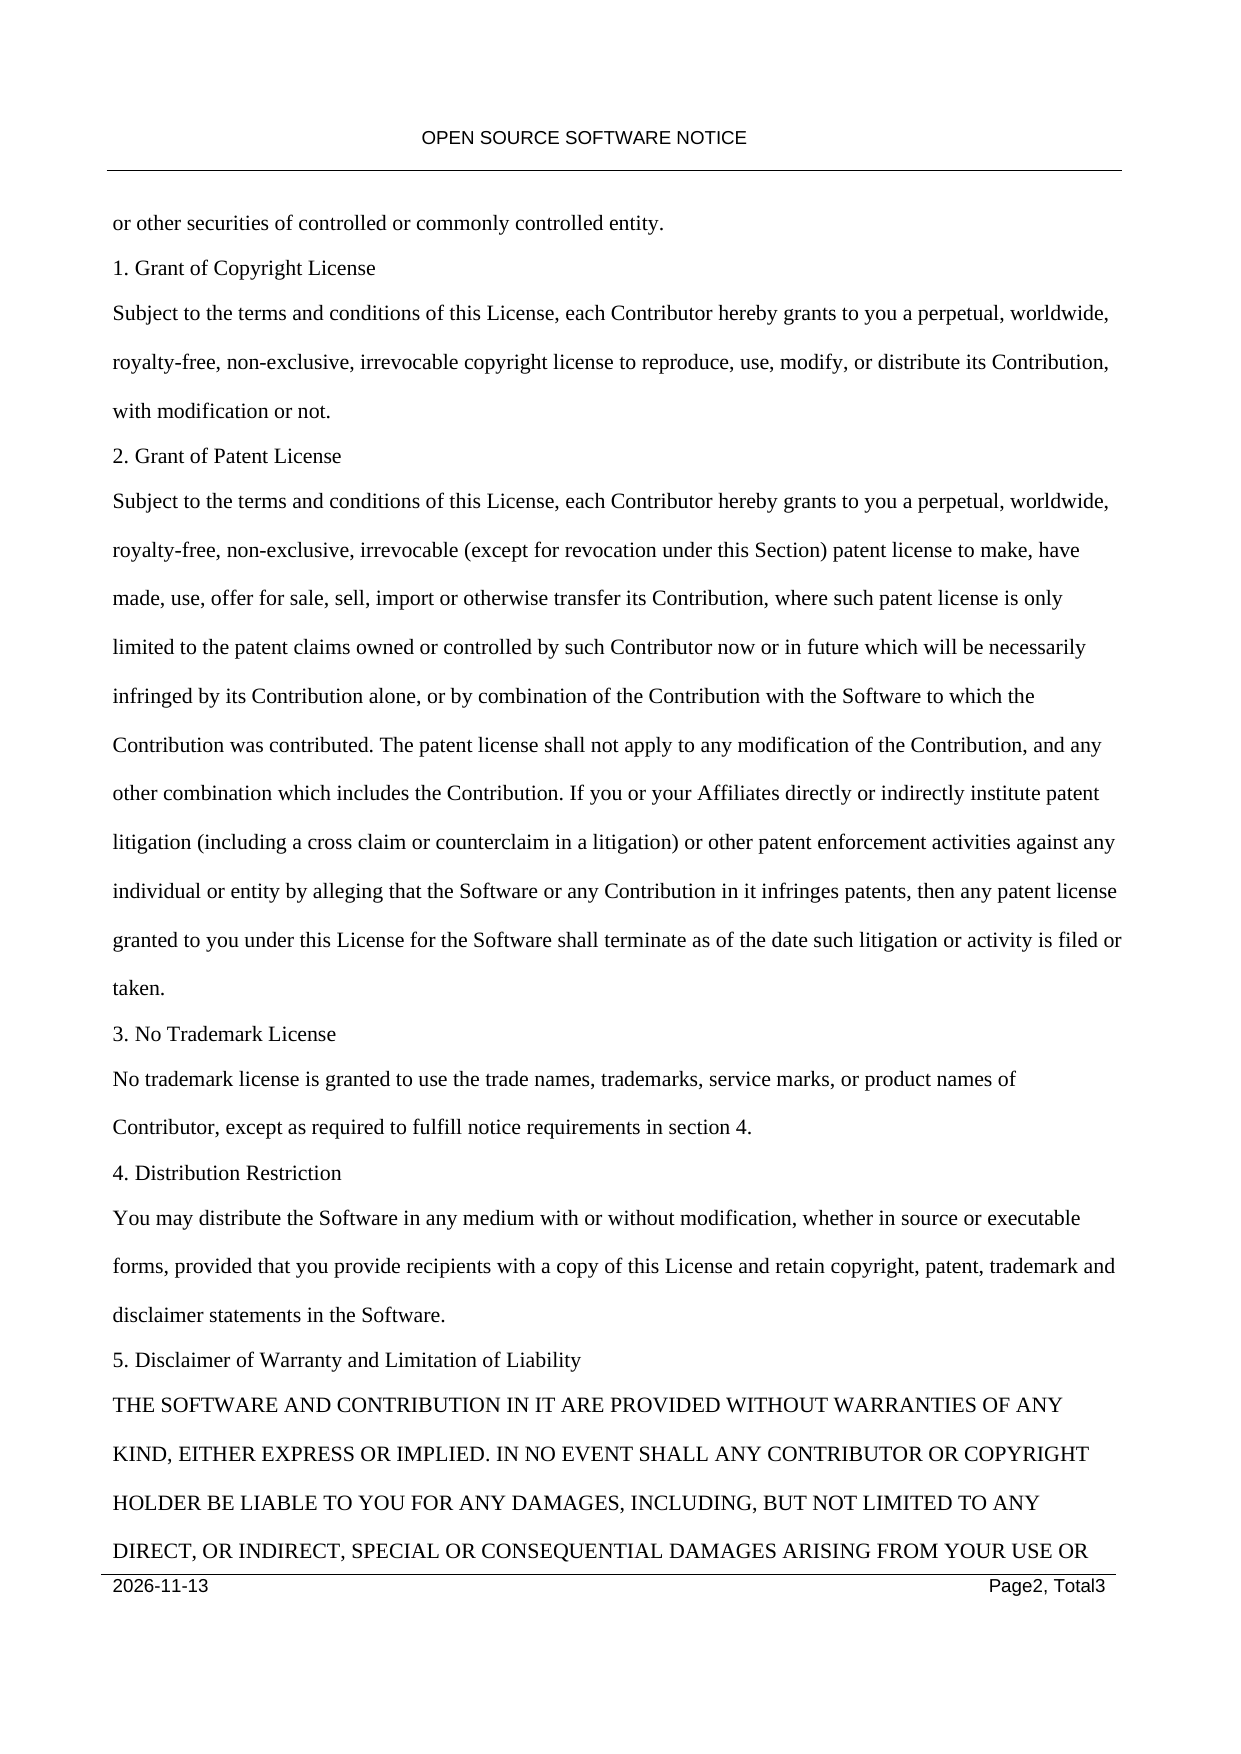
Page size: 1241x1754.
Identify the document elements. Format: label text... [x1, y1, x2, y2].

text No trademark license is granted to use the trade names, trademarks, service marks, or product names of Contributor, except as required to fulfill notice requirements in section 4. [112, 1062, 1128, 1143]
text 2. Grant of Patent License [112, 439, 1128, 472]
text 3. No Trademark License [112, 1017, 1128, 1049]
text You may distribute the Software in any medium with or without modification, whether in source or executable forms, provided that you provide recipients with a copy of this License and retain copyright, patent, trademark and disclaimer statements in the Software. [112, 1201, 1128, 1331]
text 5. Disclaimer of Warranty and Limitation of Liability [112, 1343, 1128, 1376]
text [112, 1389, 1128, 1567]
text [112, 206, 1128, 239]
text Subject to the terms and conditions of this License, each Contributor hereby grants to you a perpetual, worldwide, royalty-free, non-exclusive, irrevocable (except for revocation under this Section) patent license to make, have made, use, offer for sale, sell, import or otherwise transfer its Contribution, where such patent license is only limited to the patent claims owned or controlled by such Contributor now or in future which will be necessarily infringed by its Contribution alone, or by combination of the Contribution with the Software to which the Contribution was contributed. The patent license shall not apply to any modification of the Contribution, and any other combination which includes the Contribution. If you or your Affiliates directly or indirectly institute patent litigation (including a cross claim or counterclaim in a litigation) or other patent enforcement activities against any individual or entity by alleging that the Software or any Contribution in it infringes patents, then any patent license granted to you under this License for the Software shall terminate as of the date such litigation or activity is filed or taken. [112, 484, 1128, 1004]
text 1. Grant of Copyright License [112, 251, 1128, 284]
text 4. Distribution Restriction [112, 1156, 1128, 1188]
text Subject to the terms and conditions of this License, each Contributor hereby grants to you a perpetual, worldwide, royalty-free, non-exclusive, irrevocable copyright license to reproduce, use, modify, or distribute its Contribution, with modification or not. [112, 297, 1128, 427]
